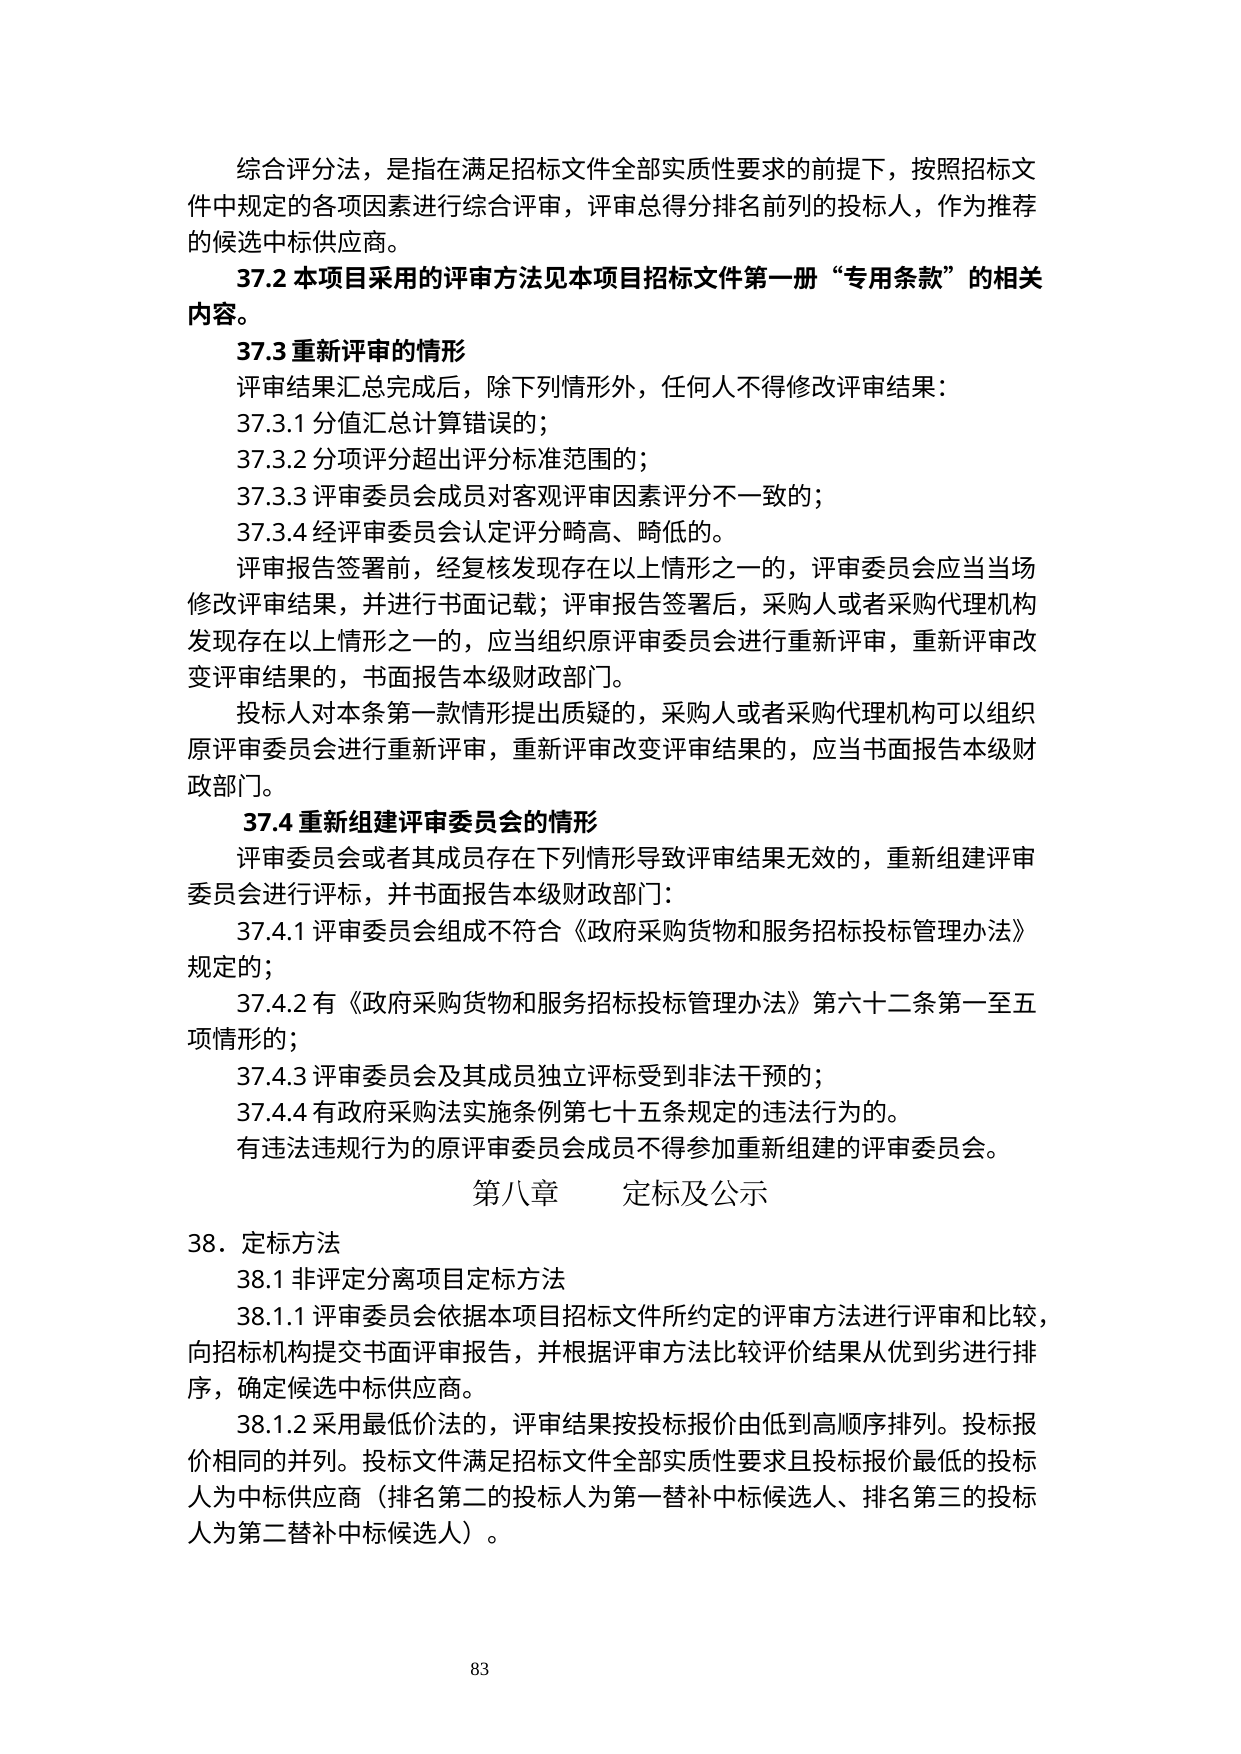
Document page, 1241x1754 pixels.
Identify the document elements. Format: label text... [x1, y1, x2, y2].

text 37.4.3评审委员会及其成员独立评标受到非法干预的； [187, 1056, 1053, 1092]
text 38.1.1评审委员会依据本项目招标文件所约定的评审方法进行评审和比较，向招标机构提交书面评审报告，并根据评审方法比较评价结果从优到劣进行排序，确定候选中标供应商。 [187, 1296, 1053, 1405]
text 38.1.2采用最低价法的，评审结果按投标报价由低到高顺序排列。投标报价相同的并列。投标文件满足招标文件全部实质性要求且投标报价最低的投标人为中标供应商（排名第二的投标人为第一替补中标候选人、排名第三的投标人为第二替补中标候选人）。 [187, 1405, 1053, 1550]
text 37.4.1评审委员会组成不符合《政府采购货物和服务招标投标管理办法》规定的； [187, 911, 1053, 984]
text 37.3.3评审委员会成员对客观评审因素评分不一致的； [187, 476, 1053, 512]
text 投标人对本条第一款情形提出质疑的，采购人或者采购代理机构可以组织原评审委员会进行重新评审，重新评审改变评审结果的，应当书面报告本级财政部门。 [187, 694, 1053, 802]
text 37.3.4经评审委员会认定评分畸高、畸低的。 [187, 512, 1053, 549]
text 37.2 本项目采用的评审方法见本项目招标文件第一册“专用条款”的相关内容。 [187, 259, 1053, 331]
text 37.3重新评审的情形 [187, 331, 1053, 367]
text 评审报告签署前，经复核发现存在以上情形之一的，评审委员会应当当场修改评审结果，并进行书面记载；评审报告签署后，采购人或者采购代理机构发现存在以上情形之一的，应当组织原评审委员会进行重新评审，重新评审改变评审结果的，书面报告本级财政部门。 [187, 549, 1053, 694]
text 评审结果汇总完成后，除下列情形外，任何人不得修改评审结果： [187, 367, 1053, 404]
text 38．定标方法 [187, 1223, 1053, 1260]
subtitle 定标及公示 [187, 1177, 1053, 1211]
text 37.3.1分值汇总计算错误的； [187, 404, 1053, 440]
text 38.1非评定分离项目定标方法 [187, 1260, 1053, 1296]
text 37.4重新组建评审委员会的情形 [187, 802, 1053, 839]
text 37.3.2分项评分超出评分标准范围的； [187, 440, 1053, 476]
text 37.4.2有《政府采购货物和服务招标投标管理办法》第六十二条第一至五项情形的； [187, 984, 1053, 1056]
text 37.4.4有政府采购法实施条例第七十五条规定的违法行为的。 [187, 1092, 1053, 1129]
text 有违法违规行为的原评审委员会成员不得参加重新组建的评审委员会。 [187, 1129, 1053, 1165]
text 评审委员会或者其成员存在下列情形导致评审结果无效的，重新组建评审委员会进行评标，并书面报告本级财政部门： [187, 839, 1053, 911]
text 综合评分法，是指在满足招标文件全部实质性要求的前提下，按照招标文件中规定的各项因素进行综合评审，评审总得分排名前列的投标人，作为推荐的候选中标供应商。 [187, 150, 1053, 259]
